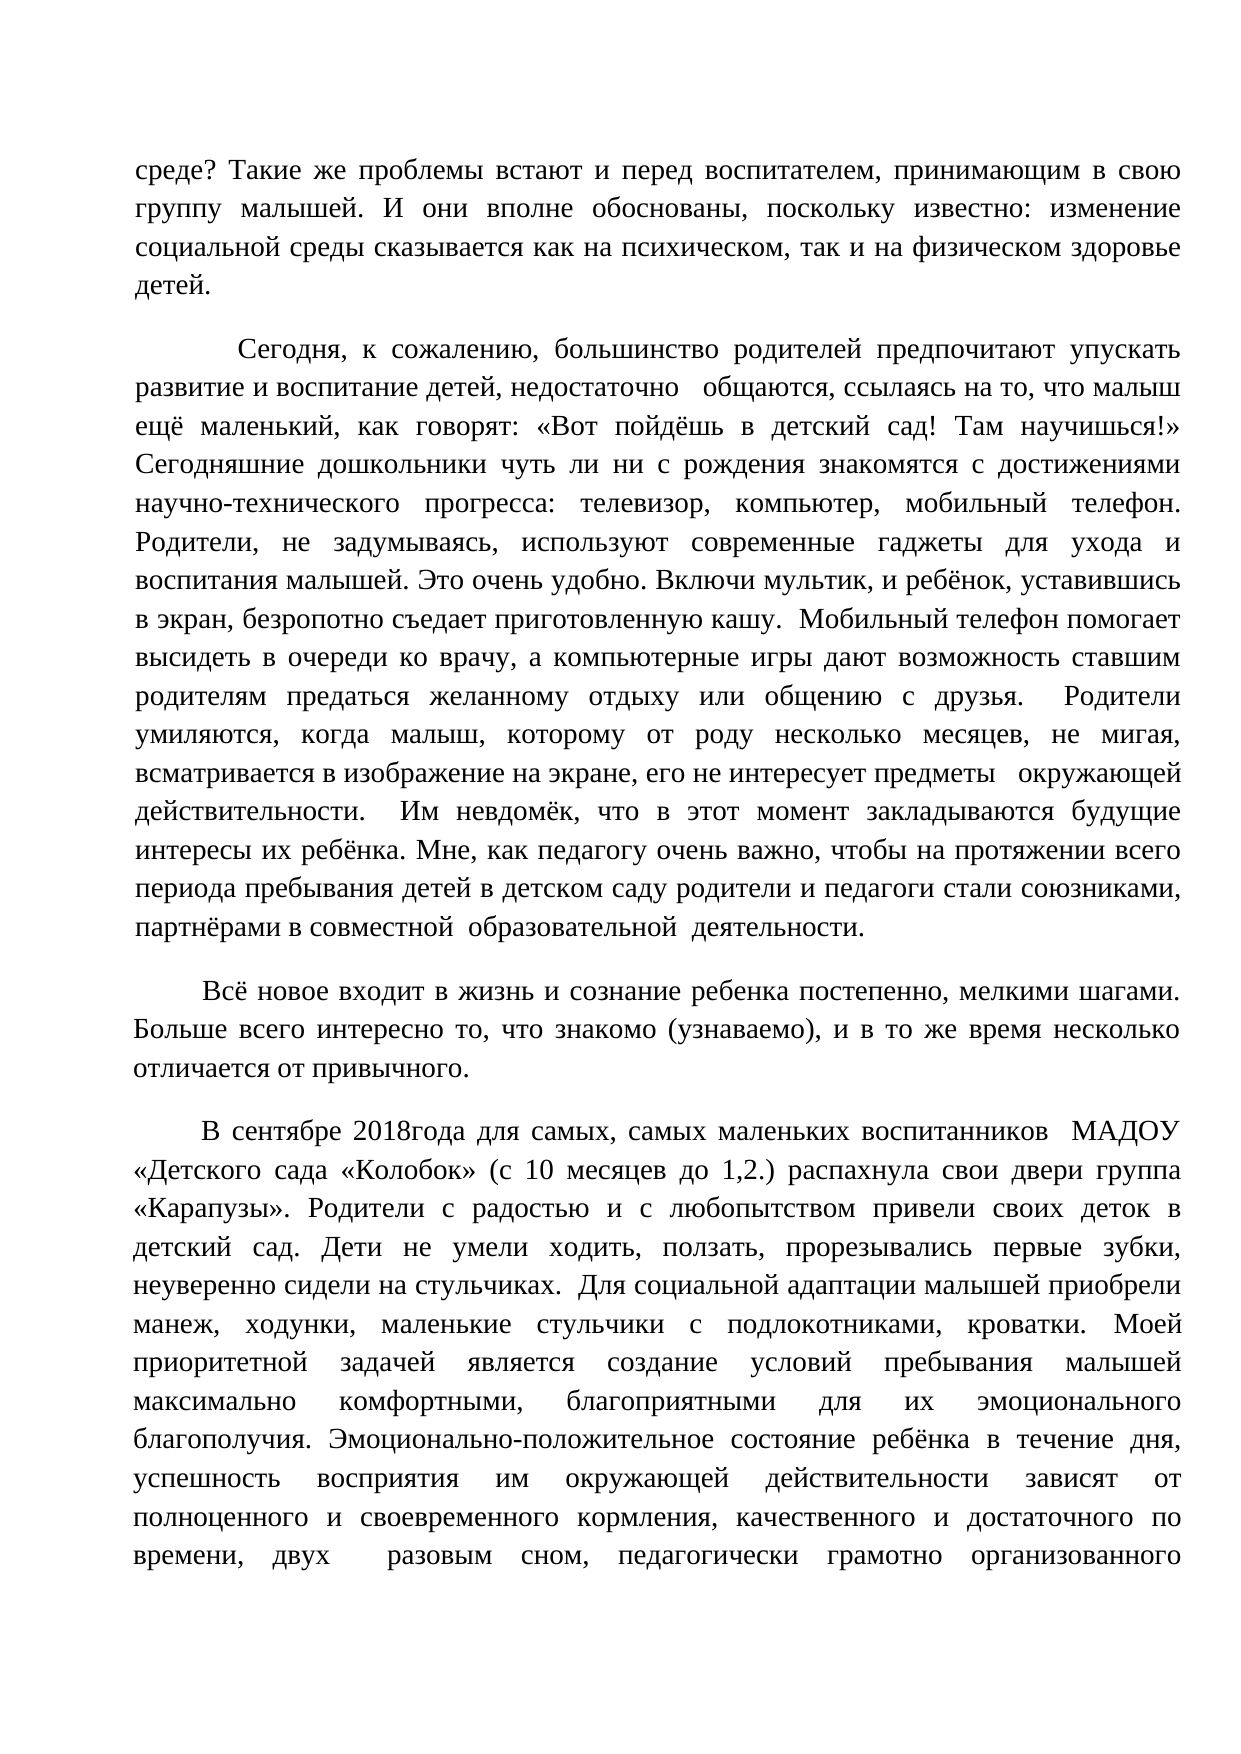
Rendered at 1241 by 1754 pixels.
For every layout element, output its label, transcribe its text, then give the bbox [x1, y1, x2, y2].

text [135, 152, 1182, 301]
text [133, 1113, 1182, 1571]
text Сегодня, к сожалению, большинство родителей предпочитают упускать развитие и воспитание детей, недостаточно общаются, ссылаясь на то, что малыш ещё маленький, как говорят: «Вот пойдёшь в детский сад! Там научишься!» Сегодняшние дошкольники чуть ли ни с рождения знакомятся с достижениями научно-технического прогресса: телевизор, компьютер, мобильный телефон. Родители, не задумываясь, используют современные гаджеты для ухода и воспитания малышей. Это очень удобно. Включи мультик, и ребёнок, уставившись в экран, безропотно съедает приготовленную кашу. Мобильный телефон помогает высидеть в очереди ко врачу, а компьютерные игры дают возможность ставшим родителям предаться желанному отдыху или общению с друзья. Родители умиляются, когда малыш, которому от роду несколько месяцев, не мигая, всматривается в изображение на экране, его не интересует предметы окружающей действительности. Им невдомёк, что в этот момент закладываются будущие интересы их ребёнка. Мне, как педагогу очень важно, чтобы на протяжении всего периода пребывания детей в детском саду родители и педагоги стали союзниками, партнёрами в совместной образовательной деятельности. [135, 331, 1182, 943]
text Всё новое входит в жизнь и сознание ребенка постепенно, мелкими шагами. Больше всего интересно то, что знакомо (узнаваемо), и в то же время несколько отличается от привычного. [133, 973, 1182, 1083]
